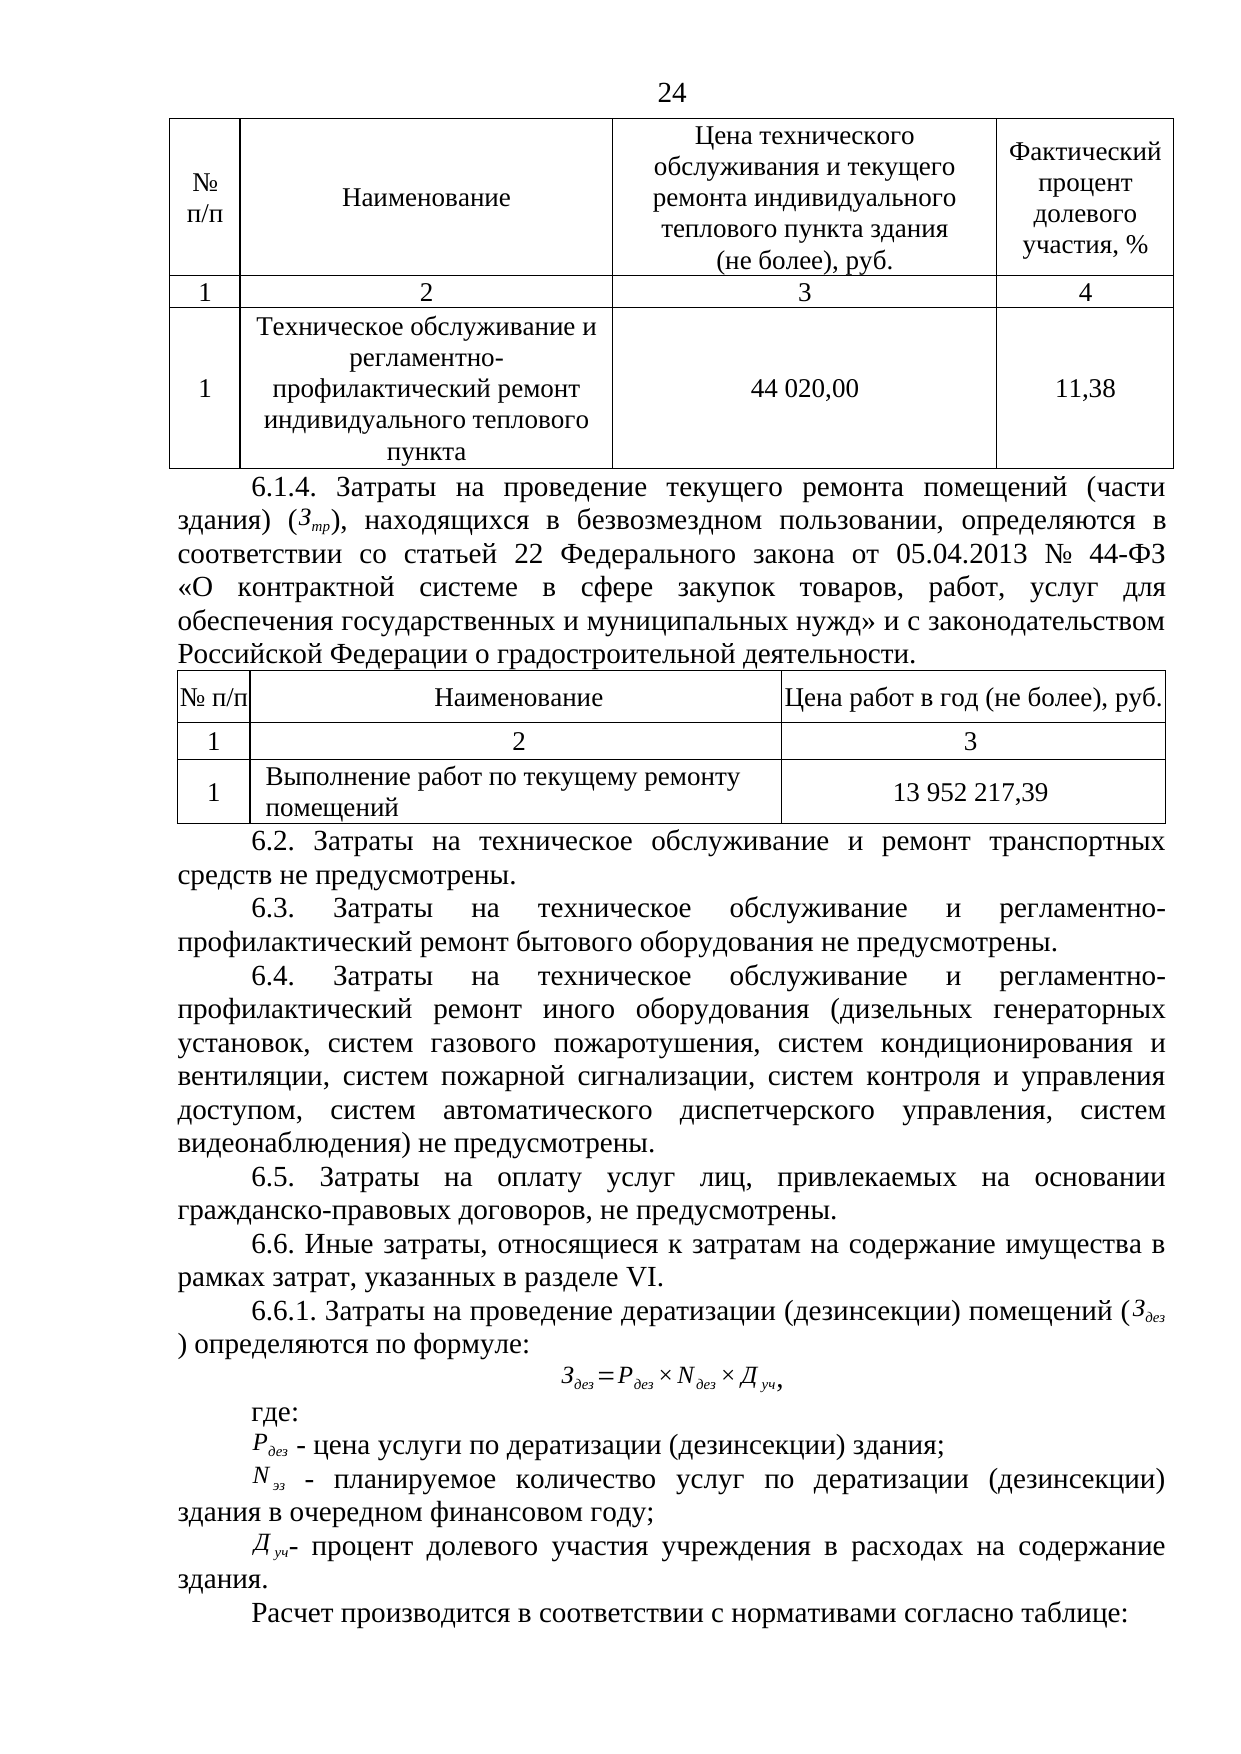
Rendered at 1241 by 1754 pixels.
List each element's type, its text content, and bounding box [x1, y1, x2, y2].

table_cell 11,38 [997, 308, 1173, 468]
table_cell 44 020,00 [613, 308, 996, 468]
text где: [177, 1394, 1166, 1427]
table_cell 1 [178, 760, 249, 822]
table_cell 2 [241, 276, 612, 307]
table_header № п/п [170, 119, 239, 275]
table_cell Техническое обслуживание и регламентно-профилактический ремонт индивидуального теплового пункта [241, 308, 612, 468]
text 6.1.4. Затраты на проведение текущего ремонта помещений (части здания) (), находящихся в безвозмездном пользовании, определяются в соответствии со статьей 22 Федерального закона от 05.04.2013 № 44-ФЗ «О контрактной системе в сфере закупок товаров, работ, услуг для обеспечения государственных и муниципальных нужд» и с законодательством Российской Федерации о градостроительной деятельности. [177, 469, 1166, 670]
table_cell 13 952 217,39 [782, 760, 1165, 822]
text 6.3. Затраты на техническое обслуживание и регламентно-профилактический ремонт бытового оборудования не предусмотрены. [177, 891, 1166, 958]
table_header Цена технического обслуживания и текущего ремонта индивидуального теплового пункта здания (не более), руб. [613, 119, 996, 275]
table_header № п/п [178, 671, 249, 722]
table_cell 1 [170, 308, 239, 468]
text - планируемое количество услуг по дератизации (дезинсекции) здания в очередном финансовом году; [177, 1461, 1166, 1528]
table_cell 1 [170, 276, 239, 307]
table_header Наименование [241, 119, 612, 275]
table_header Наименование [251, 671, 781, 722]
text 6.2. Затраты на техническое обслуживание и ремонт транспортных средств не предусмотрены. [177, 824, 1166, 891]
text - процент долевого участия учреждения в расходах на содержание здания. [177, 1528, 1166, 1595]
table_cell 2 [251, 723, 781, 759]
text 6.6. Иные затраты, относящиеся к затратам на содержание имущества в рамках затрат, указанных в разделе VI. [177, 1226, 1166, 1293]
table_cell 4 [997, 276, 1173, 307]
text 6.4. Затраты на техническое обслуживание и регламентно-профилактический ремонт иного оборудования (дизельных генераторных установок, систем газового пожаротушения, систем кондиционирования и вентиляции, систем пожарной сигнализации, систем контроля и управления доступом, систем автоматического диспетчерского управления, систем видеонаблюдения) не предусмотрены. [177, 958, 1166, 1159]
text - цена услуги по дератизации (дезинсекции) здания; [177, 1427, 1166, 1461]
text , [177, 1360, 1166, 1394]
text Расчет производится в соответствии с нормативами согласно таблице: [177, 1595, 1166, 1628]
table_cell 1 [178, 723, 249, 759]
table_cell 3 [613, 276, 996, 307]
text 6.5. Затраты на оплату услуг лиц, привлекаемых на основании гражданско-правовых договоров, не предусмотрены. [177, 1159, 1166, 1226]
table_cell 3 [782, 723, 1165, 759]
text 6.6.1. Затраты на проведение дератизации (дезинсекции) помещений () определяются по формуле: [177, 1293, 1166, 1360]
table_header Фактический процент долевого участия, % [997, 119, 1173, 275]
table_header Цена работ в год (не более), руб. [782, 671, 1165, 722]
table_cell Выполнение работ по текущему ремонту помещений [251, 760, 781, 822]
